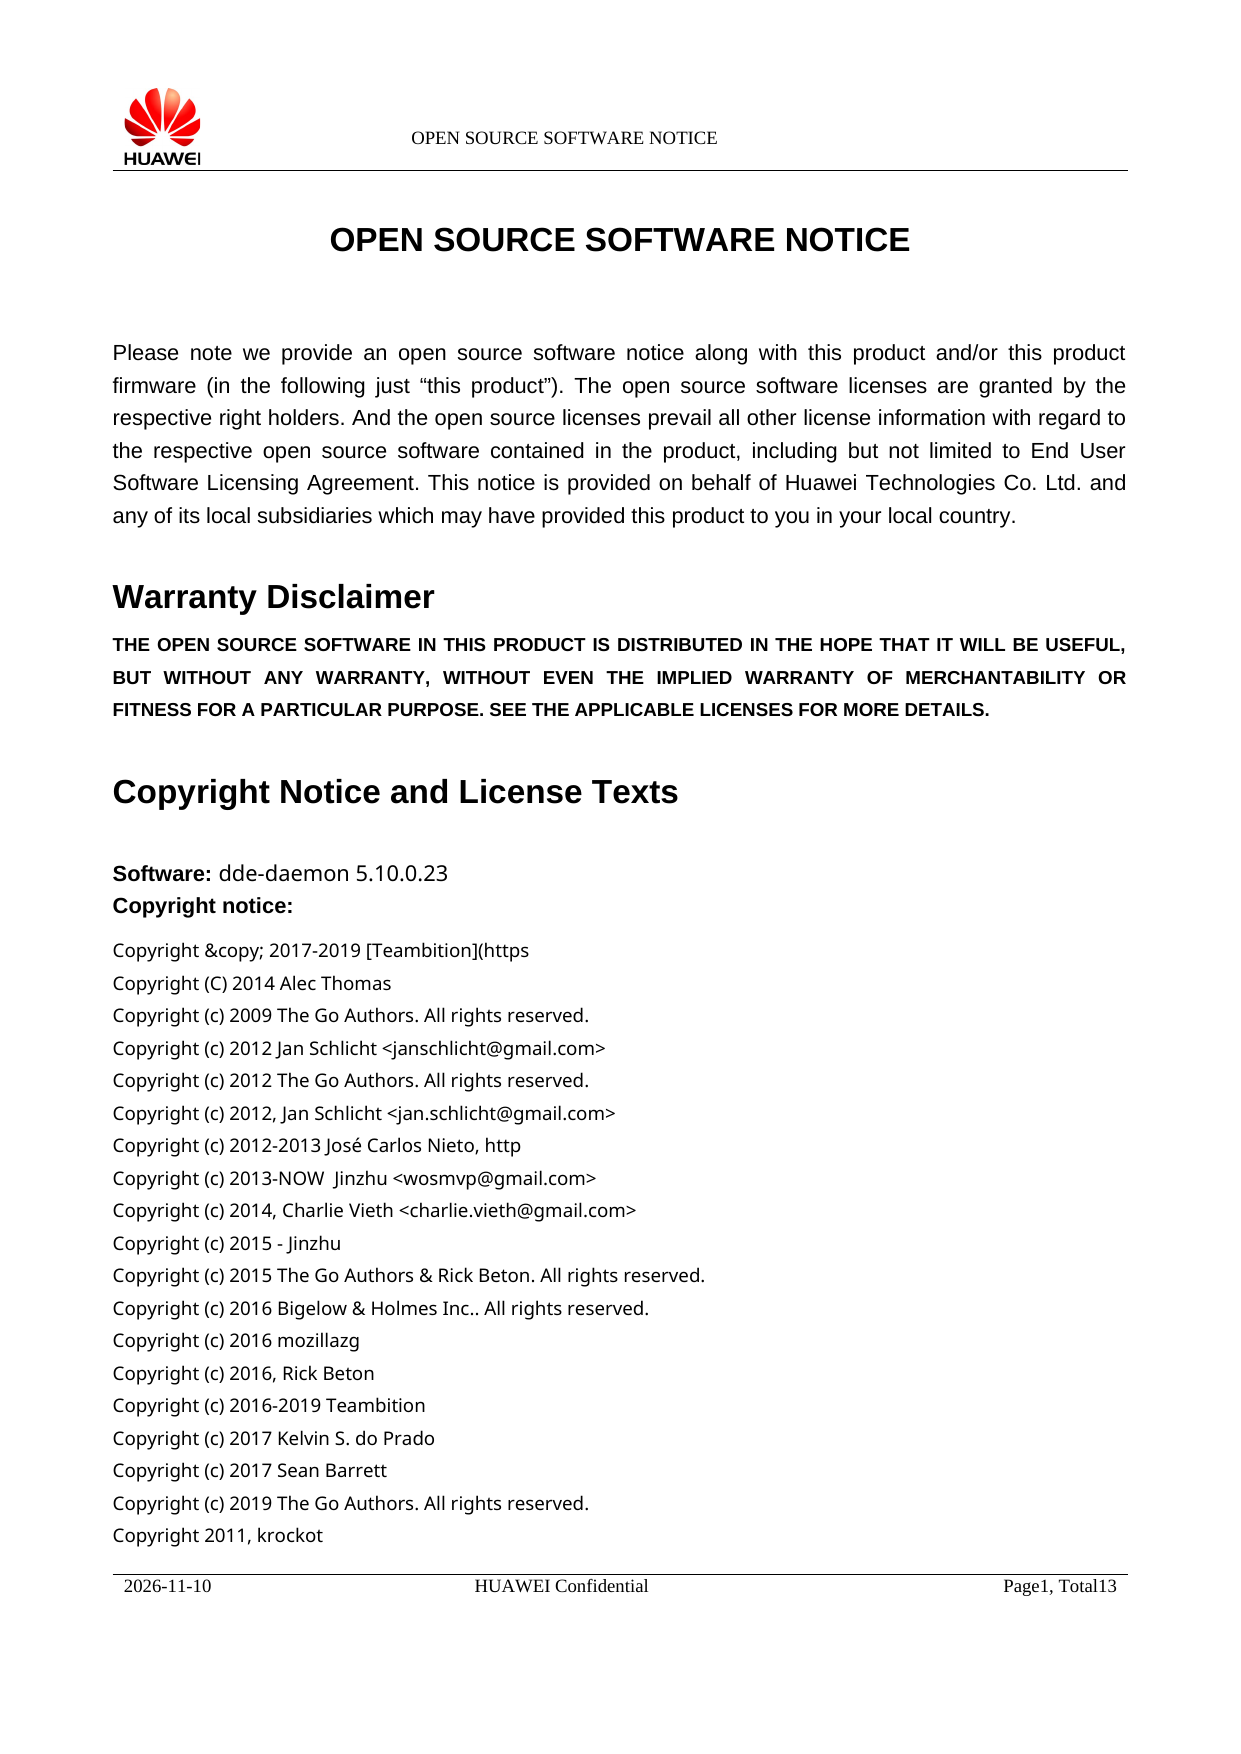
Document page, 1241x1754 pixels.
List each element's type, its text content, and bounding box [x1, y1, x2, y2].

text Copyright &copy; 2017-2019 [Teambition](https [112, 934, 1128, 966]
text Copyright (c) 2012-2013 José Carlos Nieto, http [112, 1129, 1128, 1161]
text Copyright (c) 2012, Jan Schlicht <jan.schlicht@gmail.com> [112, 1096, 1128, 1129]
text Copyright (c) 2013-NOW Jinzhu <wosmvp@gmail.com> [112, 1161, 1128, 1194]
text Copyright (c) 2019 The Go Authors. All rights reserved. [112, 1486, 1128, 1519]
text Copyright (c) 2016 mozillazg [112, 1324, 1128, 1356]
text Copyright (c) 2015 - Jinzhu [112, 1226, 1128, 1259]
title Software: dde-daemon 5.10.0.23 [112, 856, 1128, 889]
text The open source software in this product is distributed in the hope that it will be useful, but WITHOUT ANY WARRANTY, without even the implied warranty of MERCHANTABILITY or FITNESS FOR A PARTICULAR PURPOSE. See the applicable licenses for more details. [112, 629, 1128, 726]
text Copyright notice: [112, 889, 1128, 921]
text Copyright (c) 2017 Sean Barrett [112, 1454, 1128, 1486]
picture [124, 88, 201, 165]
text Please note we provide an open source software notice along with this product and/or this product firmware (in the following just “this product”). The open source software licenses are granted by the respective right holders. And the open source licenses prevail all other license information with regard to the respective open source software contained in the product, including but not limited to End User Software Licensing Agreement. This notice is provided on behalf of Huawei Technologies Co. Ltd. and any of its local subsidiaries which may have provided this product to you in your local country. [112, 336, 1128, 531]
text Copyright (c) 2016 Bigelow & Holmes Inc.. All rights reserved. [112, 1291, 1128, 1324]
text Copyright (C) 2014 Alec Thomas [112, 966, 1128, 999]
text Warranty Disclaimer [112, 564, 1128, 629]
text Copyright (c) 2009 The Go Authors. All rights reserved. [112, 999, 1128, 1031]
text Copyright (c) 2014, Charlie Vieth <charlie.vieth@gmail.com> [112, 1194, 1128, 1226]
text Copyright 2011, krockot [112, 1519, 1128, 1551]
text Copyright (c) 2012 Jan Schlicht <janschlicht@gmail.com> [112, 1031, 1128, 1064]
text Copyright (c) 2016-2019 Teambition [112, 1389, 1128, 1421]
text Copyright (c) 2017 Kelvin S. do Prado [112, 1421, 1128, 1454]
text OPEN SOURCE SOFTWARE NOTICE [112, 206, 1128, 271]
text Copyright (c) 2012 The Go Authors. All rights reserved. [112, 1064, 1128, 1096]
text Copyright (c) 2016, Rick Beton [112, 1356, 1128, 1389]
text Copyright Notice and License Texts [112, 759, 1128, 824]
text Copyright (c) 2015 The Go Authors & Rick Beton. All rights reserved. [112, 1259, 1128, 1291]
